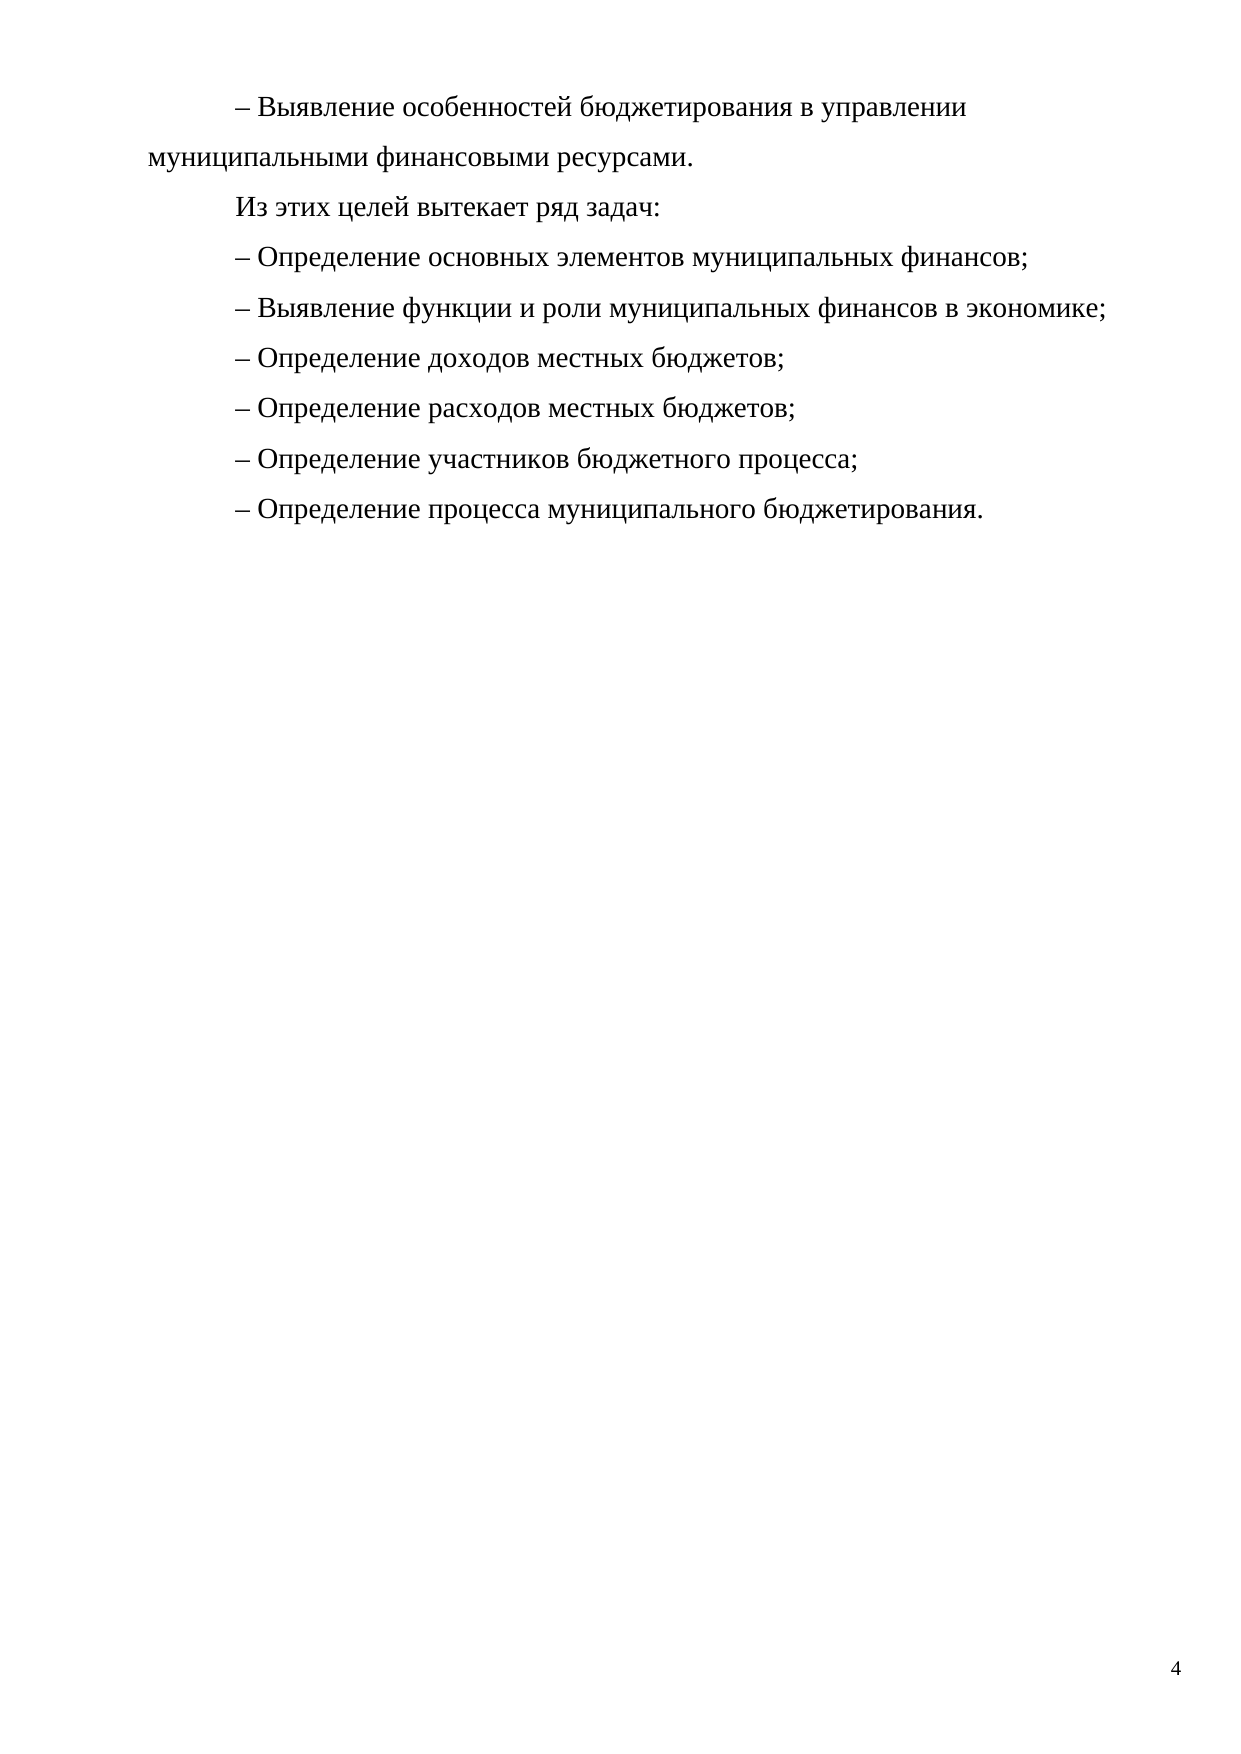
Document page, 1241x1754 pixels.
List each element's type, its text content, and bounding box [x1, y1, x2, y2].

text – Определение участников бюджетного процесса; [148, 441, 1181, 474]
text – Выявление особенностей бюджетирования в управлении муниципальными финансовыми ресурсами. [148, 89, 1181, 172]
text – Выявление функции и роли муниципальных финансов в экономике; [148, 290, 1181, 323]
text Из этих целей вытекает ряд задач: [148, 189, 1181, 223]
text – Определение основных элементов муниципальных финансов; [148, 239, 1181, 273]
text – Определение процесса муниципального бюджетирования. [148, 491, 1181, 525]
text – Определение расходов местных бюджетов; [148, 391, 1181, 424]
text – Определение доходов местных бюджетов; [148, 340, 1181, 374]
